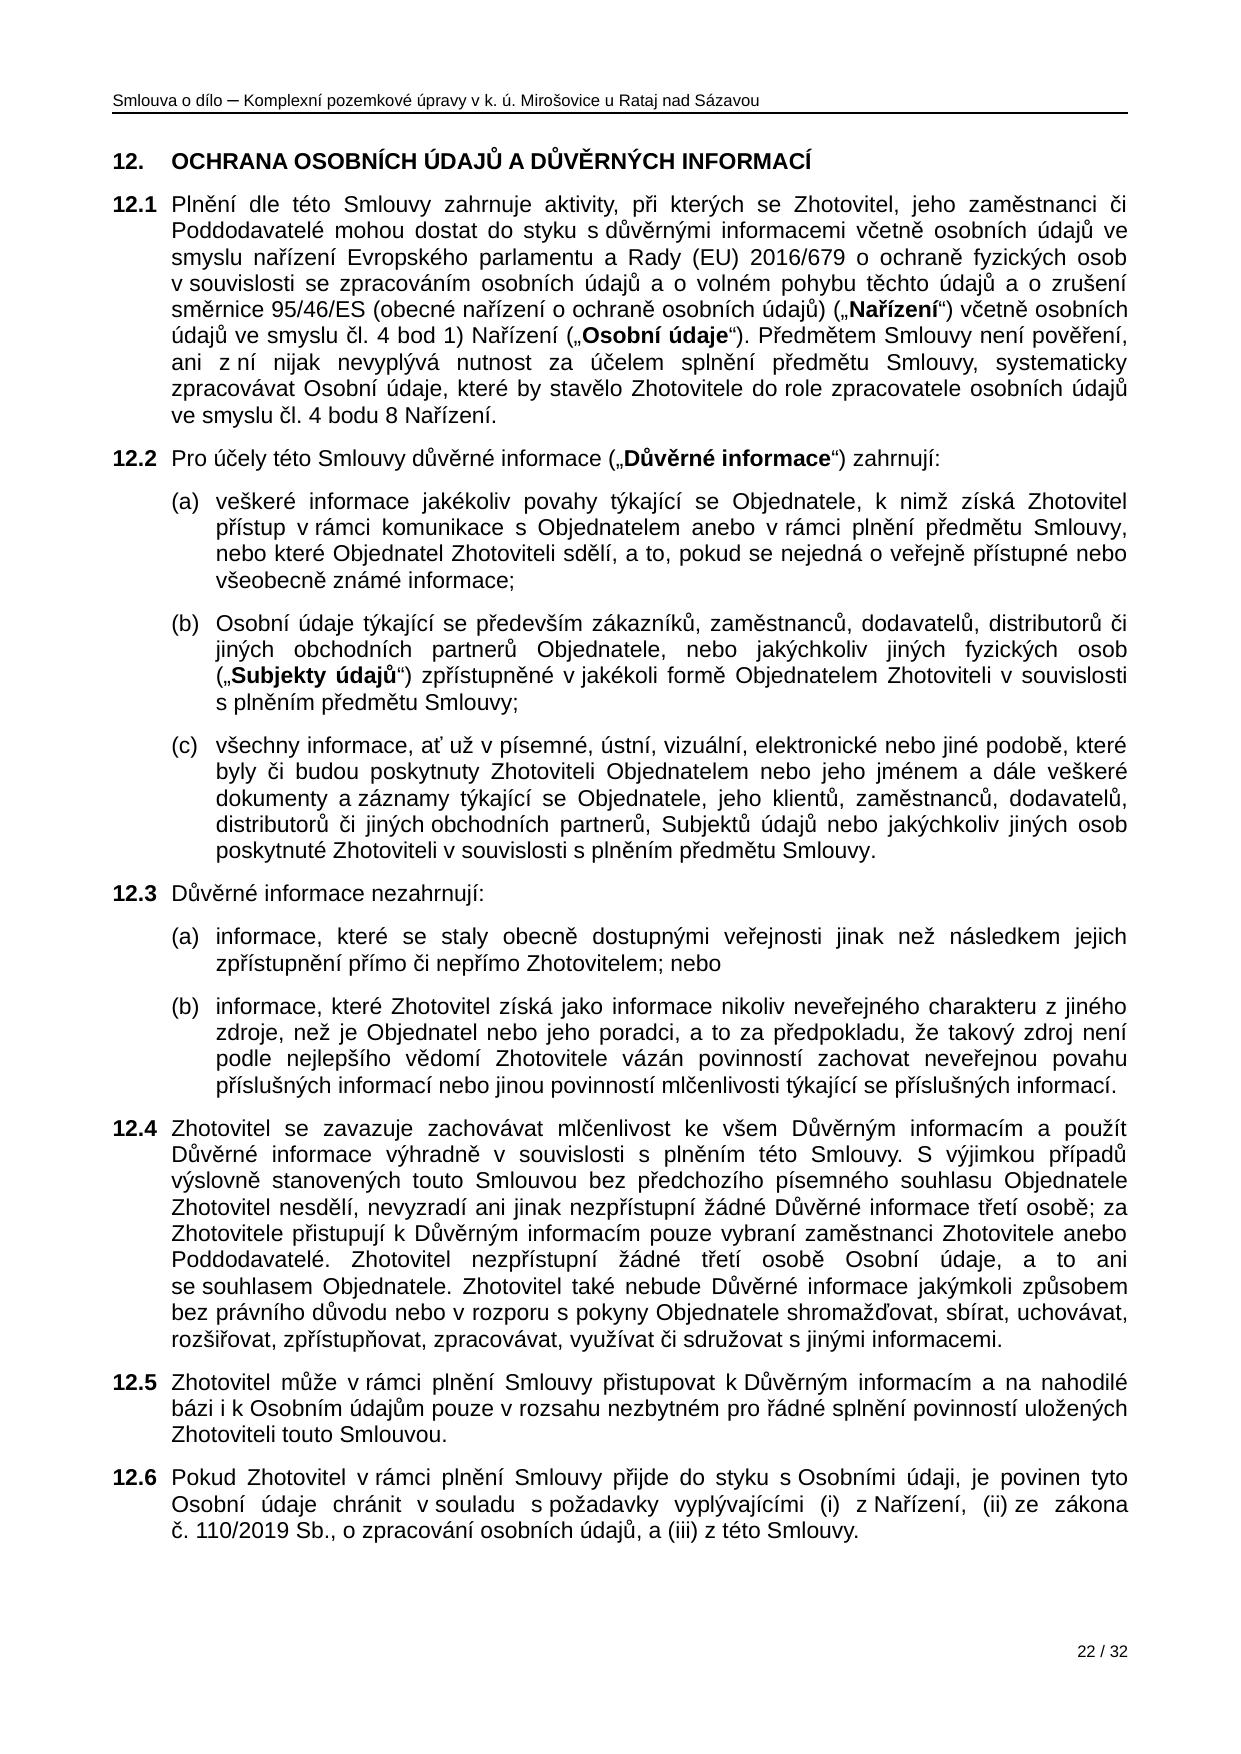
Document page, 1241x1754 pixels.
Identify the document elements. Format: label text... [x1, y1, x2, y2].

text Plnění dle této Smlouvy zahrnuje aktivity, při kterých se Zhotovitel, jeho zaměstnanci či Poddodavatelé mohou dostat do styku s důvěrnými informacemi včetně osobních údajů ve smyslu nařízení Evropského parlamentu a Rady (EU) 2016/679 o ochraně fyzických osob v souvislosti se zpracováním osobních údajů a o volném pohybu těchto údajů a o zrušení směrnice 95/46/ES (obecné nařízení o ochraně osobních údajů) („Nařízení“) včetně osobních údajů ve smyslu čl. 4 bod 1) Nařízení („Osobní údaje“). Předmětem Smlouvy není pověření, ani z ní nijak nevyplývá nutnost za účelem splnění předmětu Smlouvy, systematicky zpracovávat Osobní údaje, které by stavělo Zhotovitele do role zpracovatele osobních údajů ve smyslu čl. 4 bodu 8 Nařízení. [112, 191, 1128, 428]
text Pokud Zhotovitel v rámci plnění Smlouvy přijde do styku s Osobními údaji, je povinen tyto Osobní údaje chránit v souladu s požadavky vyplývajícími (i) z Nařízení, (ii) ze zákona č. 110/2019 Sb., o zpracování osobních údajů, a (iii) z této Smlouvy. [112, 1464, 1128, 1543]
text všechny informace, ať už v písemné, ústní, vizuální, elektronické nebo jiné podobě, které byly či budou poskytnuty Zhotoviteli Objednatelem nebo jeho jménem a dále veškeré dokumenty a záznamy týkající se Objednatele, jeho klientů, zaměstnanců, dodavatelů, distributorů či jiných obchodních partnerů, Subjektů údajů nebo jakýchkoliv jiných osob poskytnuté Zhotoviteli v souvislosti s plněním předmětu Smlouvy. [171, 732, 1128, 863]
text Zhotovitel se zavazuje zachovávat mlčenlivost ke všem Důvěrným informacím a použít Důvěrné informace výhradně v souvislosti s plněním této Smlouvy. S výjimkou případů výslovně stanovených touto Smlouvou bez předchozího písemného souhlasu Objednatele Zhotovitel nesdělí, nevyzradí ani jinak nezpřístupní žádné Důvěrné informace třetí osobě; za Zhotovitele přistupují k Důvěrným informacím pouze vybraní zaměstnanci Zhotovitele anebo Poddodavatelé. Zhotovitel nezpřístupní žádné třetí osobě Osobní údaje, a to ani se souhlasem Objednatele. Zhotovitel také nebude Důvěrné informace jakýmkoli způsobem bez právního důvodu nebo v rozporu s pokyny Objednatele shromažďovat, sbírat, uchovávat, rozšiřovat, zpřístupňovat, zpracovávat, využívat či sdružovat s jinými informacemi. [112, 1115, 1128, 1352]
text Pro účely této Smlouvy důvěrné informace („Důvěrné informace“) zahrnují: [112, 444, 1128, 471]
list informace, které se staly obecně dostupnými veřejnosti jinak než následkem jejich zpřístupnění přímo či nepřímo Zhotovitelem; nebo [171, 923, 1128, 976]
text Osobní údaje týkající se především zákazníků, zaměstnanců, dodavatelů, distributorů či jiných obchodních partnerů Objednatele, nebo jakýchkoliv jiných fyzických osob („Subjekty údajů“) zpřístupněné v jakékoli formě Objednatelem Zhotoviteli v souvislosti s plněním předmětu Smlouvy; [171, 610, 1128, 715]
list veškeré informace jakékoliv povahy týkající se Objednatele, k nimž získá Zhotovitel přístup v rámci komunikace s Objednatelem anebo v rámci plnění předmětu Smlouvy, nebo které Objednatel Zhotoviteli sdělí, a to, pokud se nejedná o veřejně přístupné nebo všeobecně známé informace; [171, 488, 1128, 593]
text Ochrana osobních údajů a Důvěrných informací [112, 148, 1128, 174]
list informace, které Zhotovitel získá jako informace nikoliv neveřejného charakteru z jiného zdroje, než je Objednatel nebo jeho poradci, a to za předpokladu, že takový zdroj není podle nejlepšího vědomí Zhotovitele vázán povinností zachovat neveřejnou povahu příslušných informací nebo jinou povinností mlčenlivosti týkající se příslušných informací. [171, 993, 1128, 1098]
text Důvěrné informace nezahrnují: [112, 880, 1128, 907]
text Zhotovitel může v rámci plnění Smlouvy přistupovat k Důvěrným informacím a na nahodilé bázi i k Osobním údajům pouze v rozsahu nezbytném pro řádné splnění povinností uložených Zhotoviteli touto Smlouvou. [112, 1368, 1128, 1448]
